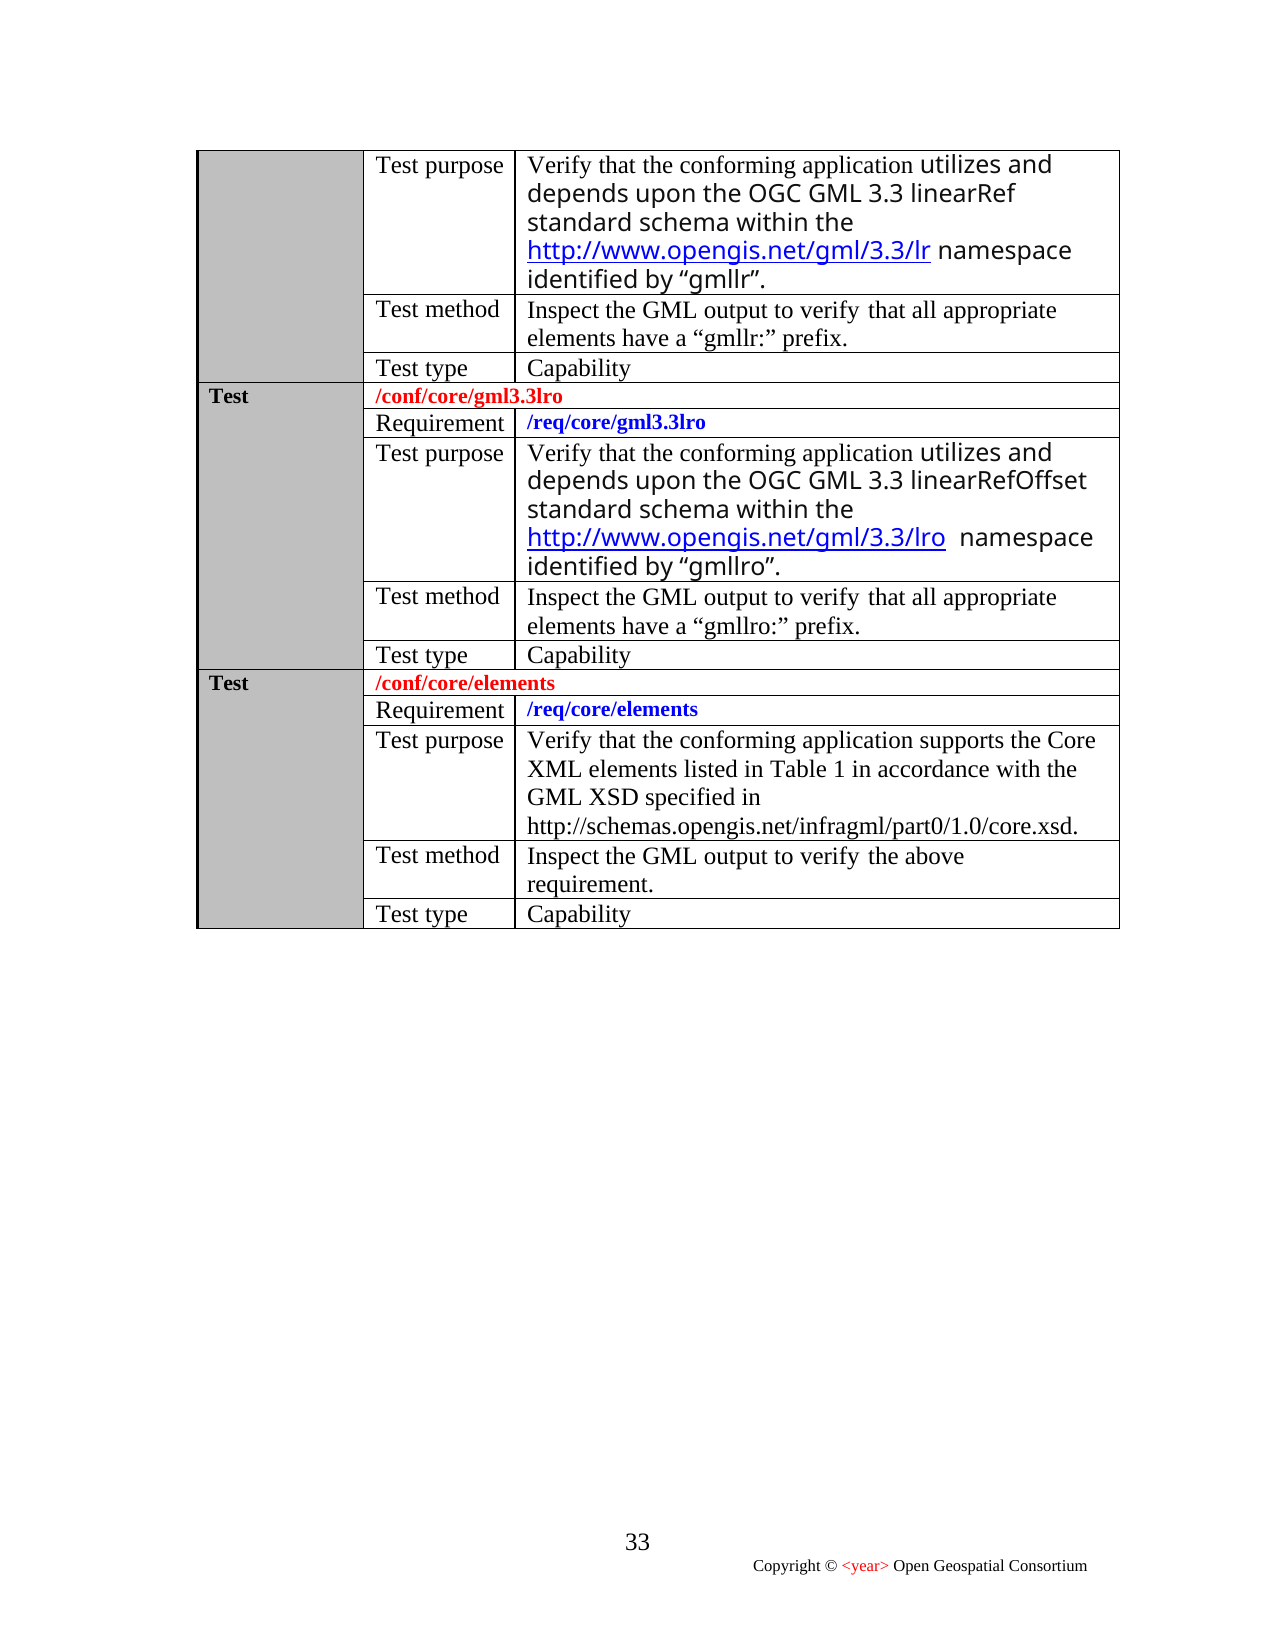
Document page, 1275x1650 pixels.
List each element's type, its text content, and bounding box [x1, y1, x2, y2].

table_cell /conf/core/gml3.3lro [364, 383, 1119, 408]
table_cell Test method [364, 841, 514, 898]
table_cell Test type [364, 641, 514, 669]
table_cell Test [199, 383, 363, 669]
table_cell Capability [516, 899, 1119, 928]
table_cell /req/core/elements [516, 696, 1119, 724]
table_cell Test purpose [364, 151, 514, 294]
table_cell Verify that the conforming application utilizes and depends upon the OGC GML 3.3 linearRefOffset standard schema within the http://www.opengis.net/gml/3.3/lro namespace identified by “gmllro”. [516, 438, 1119, 581]
table_cell Inspect the GML output to verify that all appropriate elements have a “gmllr:” prefix. [516, 295, 1119, 352]
table_cell Capability [516, 353, 1119, 382]
table_cell Test type [364, 353, 514, 382]
table_cell Verify that the conforming application utilizes and depends upon the OGC GML 3.3 linearRef standard schema within the http://www.opengis.net/gml/3.3/lr namespace identified by “gmllr”. [516, 151, 1119, 294]
table_cell Verify that the conforming application supports the Core XML elements listed in Table 1 in accordance with the GML XSD specified in http://schemas.opengis.net/infragml/part0/1.0/core.xsd. [516, 726, 1119, 840]
table_cell Inspect the GML output to verify the above requirement. [516, 841, 1119, 898]
table_cell /req/core/gml3.3lro [516, 409, 1119, 437]
table_cell /conf/core/elements [364, 670, 1119, 695]
table_cell Test method [364, 582, 514, 639]
table_cell Test type [364, 899, 514, 928]
table_cell Test [199, 670, 363, 928]
table_cell Inspect the GML output to verify that all appropriate elements have a “gmllro:” prefix. [516, 582, 1119, 639]
table_cell Test purpose [364, 438, 514, 581]
table_cell Requirement [364, 409, 514, 437]
table_cell Test method [364, 295, 514, 352]
table_cell Capability [516, 641, 1119, 669]
table_cell Requirement [364, 696, 514, 724]
table_cell Test purpose [364, 726, 514, 840]
